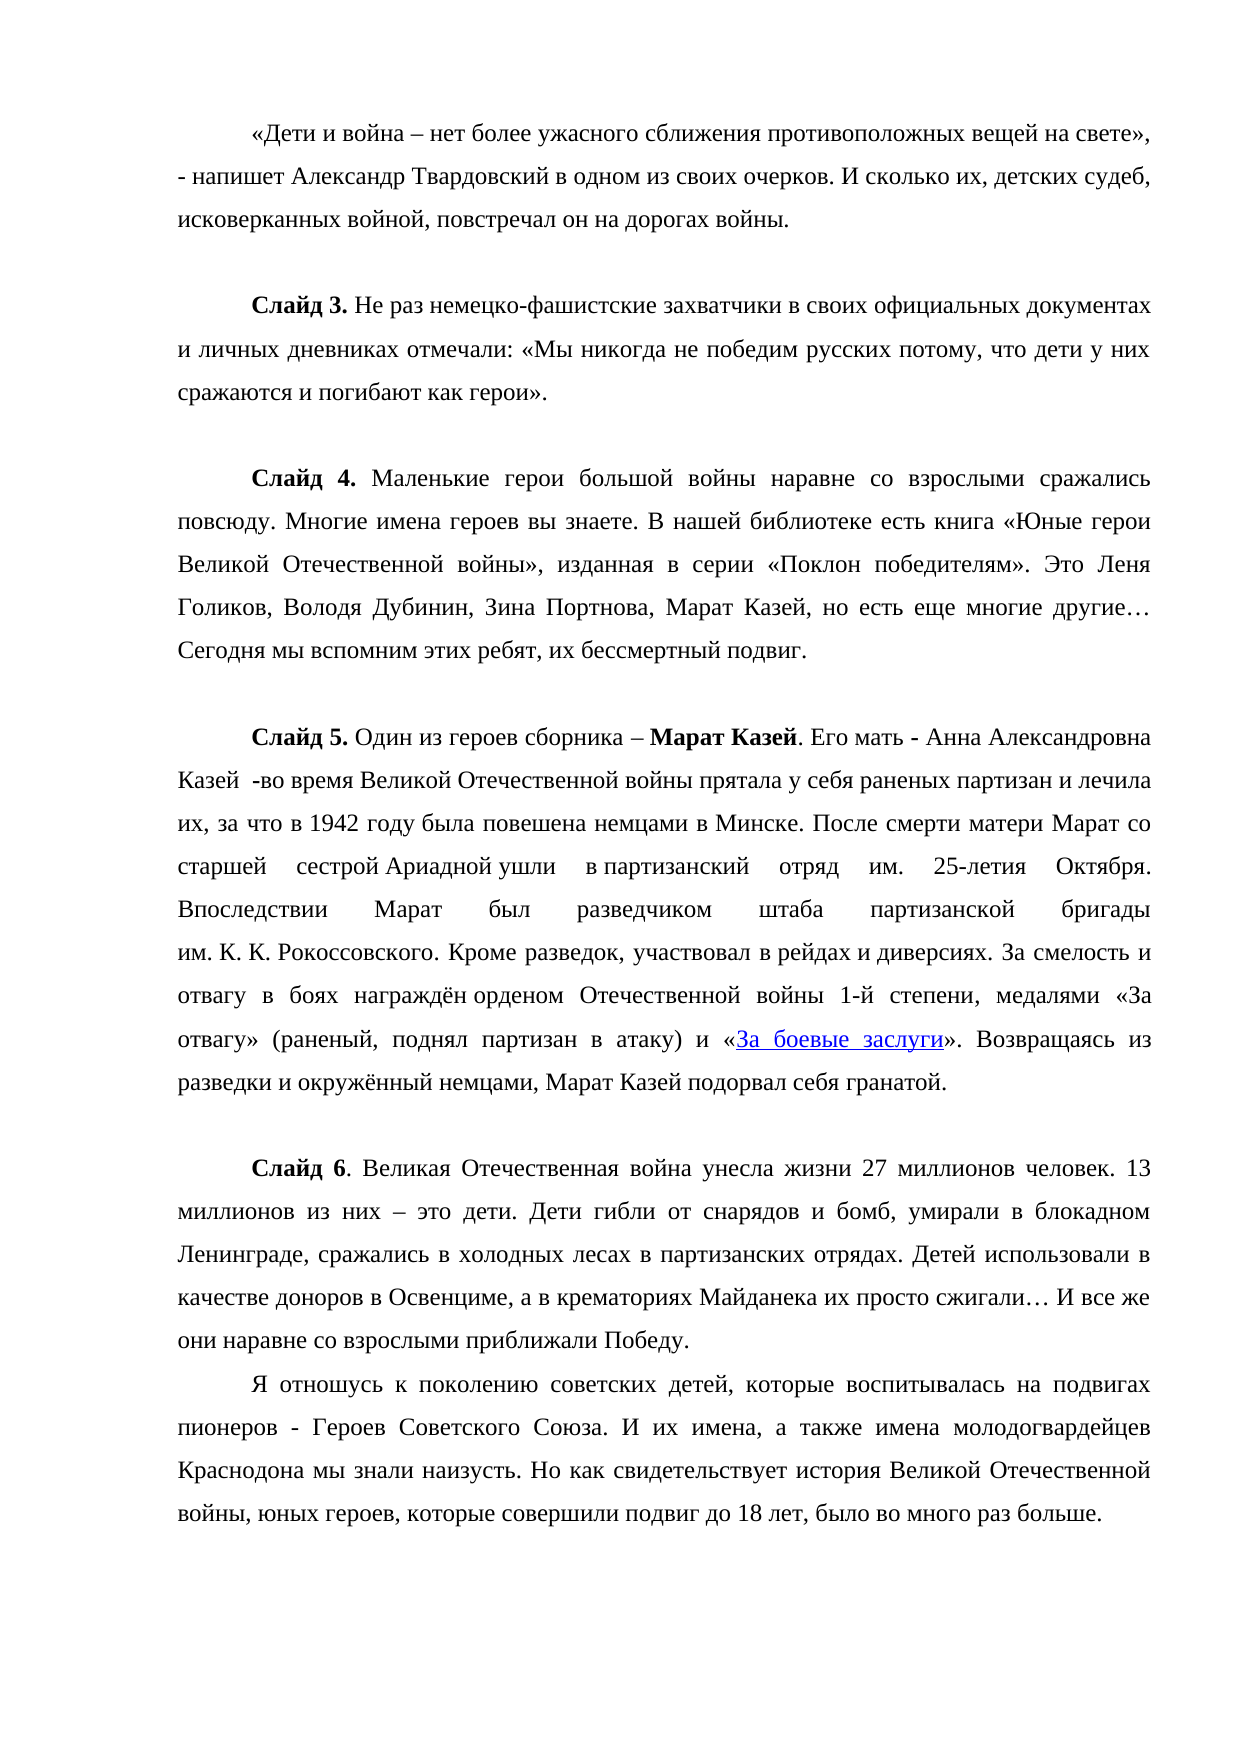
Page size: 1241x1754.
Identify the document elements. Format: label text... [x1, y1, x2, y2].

text «Дети и война – нет более ужасного сближения противоположных вещей на свете», - напишет Александр Твардовский в одном из своих очерков. И сколько их, детских судеб, исковерканных войной, повстречал он на дорогах войны. [177, 118, 1152, 233]
text Слайд 6. Великая Отечественная война унесла жизни 27 миллионов человек. 13 миллионов из них – это дети. Дети гибли от снарядов и бомб, умирали в блокадном Ленинграде, сражались в холодных лесах в партизанских отрядах. Детей использовали в качестве доноров в Освенциме, а в крематориях Майданека их просто сжигали… И все же они наравне со взрослыми приближали Победу. [177, 1153, 1152, 1354]
text Слайд 4. Маленькие герои большой войны наравне со взрослыми сражались повсюду. Многие имена героев вы знаете. В нашей библиотеке есть книга «Юные герои Великой Отечественной войны», изданная в серии «Поклон победителям». Это Леня Голиков, Володя Дубинин, Зина Портнова, Марат Казей, но есть еще многие другие…Сегодня мы вспомним этих ребят, их бессмертный подвиг. [177, 463, 1152, 664]
text Слайд 3. Не раз немецко-фашистские захватчики в своих официальных документах и личных дневниках отмечали: «Мы никогда не победим русских потому, что дети у них сражаются и погибают как герои». [177, 291, 1152, 406]
text Я отношусь к поколению советских детей, которые воспитывалась на подвигах пионеров - Героев Советского Союза. И их имена, а также имена молодогвардейцев Краснодона мы знали наизусть. Но как свидетельствует история Великой Отечественной войны, юных героев, которые совершили подвиг до 18 лет, было во много раз больше. [177, 1369, 1152, 1527]
text Слайд 5. Один из героев сборника – Марат Казей. Его мать - Анна Александровна Казей -во время Великой Отечественной войны прятала у себя раненых партизан и лечила их, за что в 1942 году была повешена немцами в Минске. После смерти матери Марат со старшей сестрой Ариадной ушли в партизанский отряд им. 25-летия Октября. Впоследствии Марат был разведчиком штаба партизанской бригады им. К. К. Рокоссовского. Кроме разведок, участвовал в рейдах и диверсиях. За смелость и отвагу в боях награждён орденом Отечественной войны 1-й степени, медалями «За отвагу» (раненый, поднял партизан в атаку) и «За боевые заслуги». Возвращаясь из разведки и окружённый немцами, Марат Казей подорвал себя гранатой. [177, 722, 1152, 1096]
